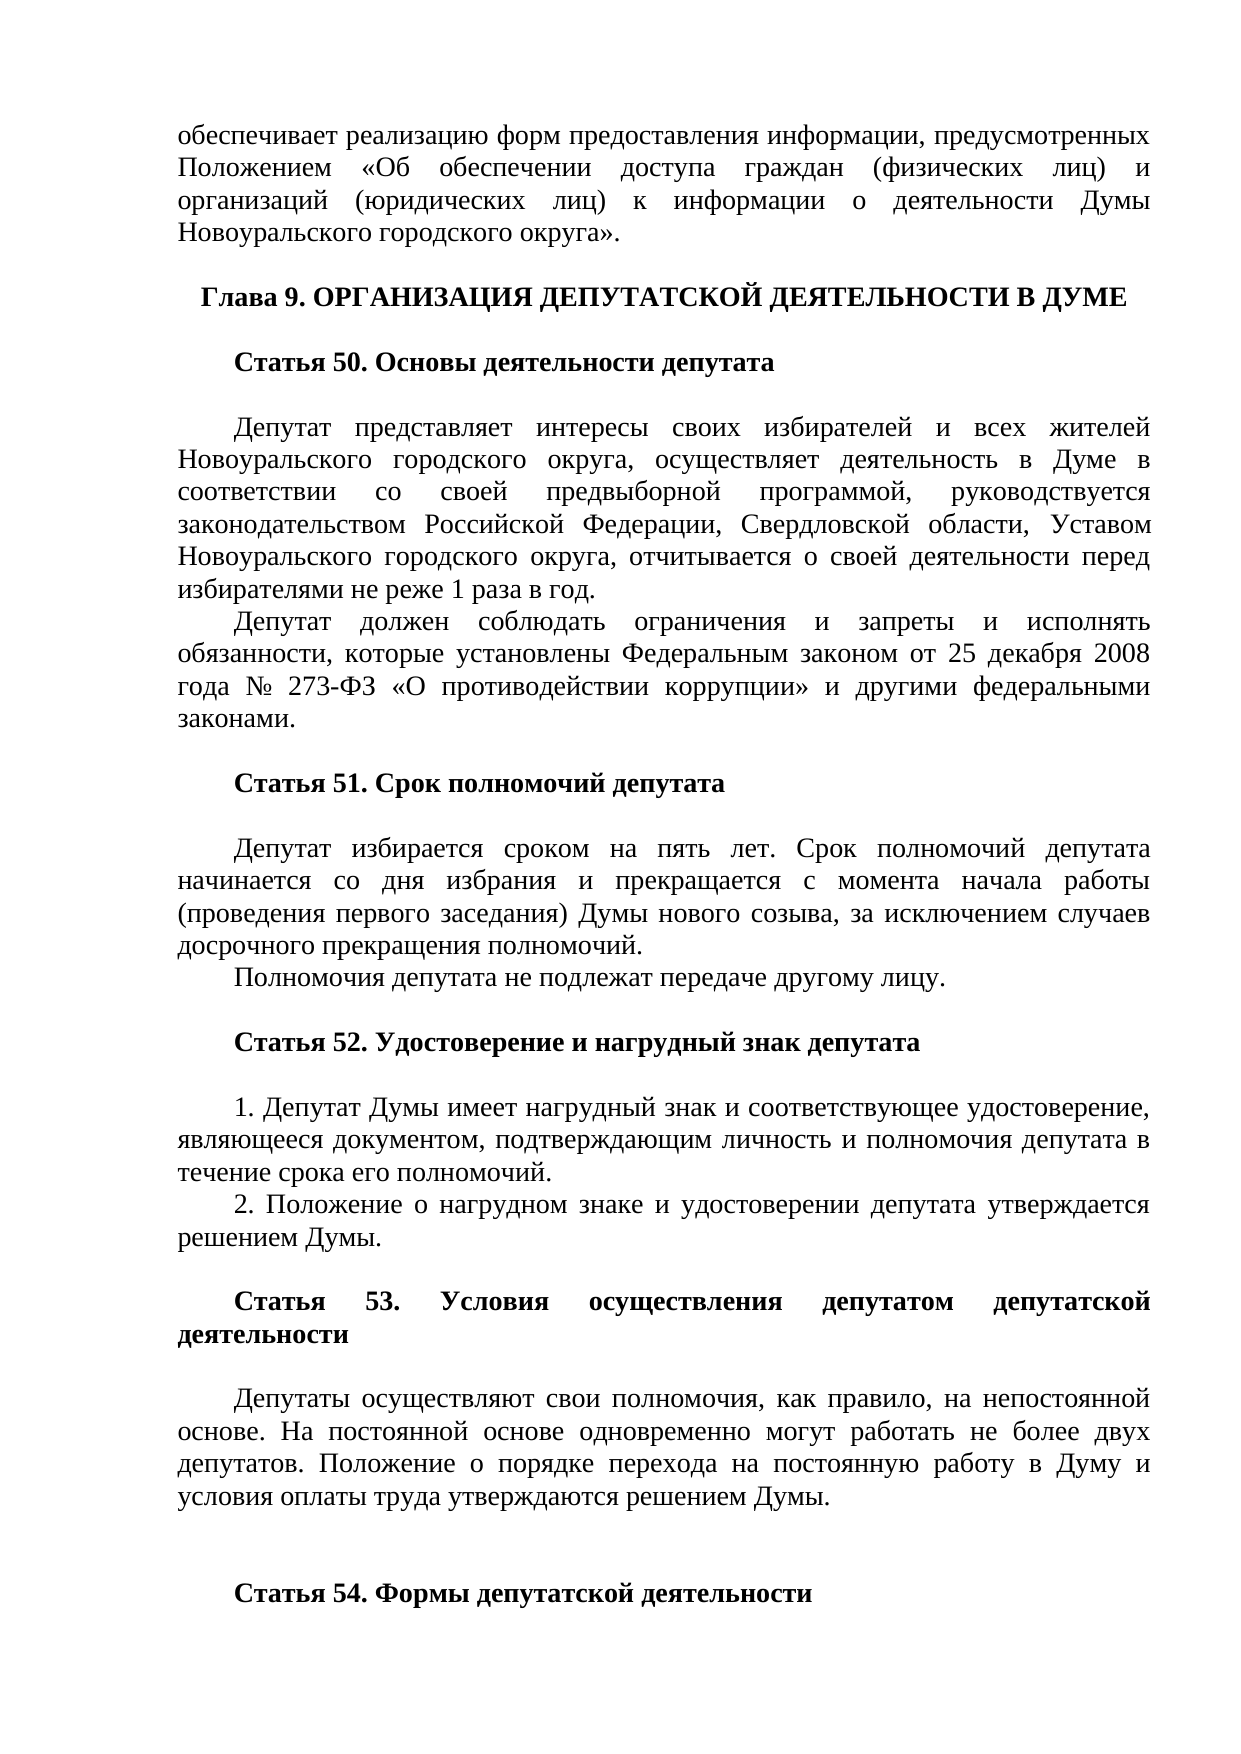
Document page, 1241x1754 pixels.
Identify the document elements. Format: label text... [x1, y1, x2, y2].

text Депутат избирается сроком на пять лет. Срок полномочий депутата начинается со дня избрания и прекращается с момента начала работы (проведения первого заседания) Думы нового созыва, за исключением случаев досрочного прекращения полномочий. [177, 831, 1152, 960]
text 1. Депутат Думы имеет нагрудный знак и соответствующее удостоверение, являющееся документом, подтверждающим личность и полномочия депутата в течение срока его полномочий. [177, 1090, 1152, 1187]
text Статья 52. Удостоверение и нагрудный знак депутата [177, 1025, 1152, 1058]
text Глава 9. ОРГАНИЗАЦИЯ ДЕПУТАТСКОЙ ДЕЯТЕЛЬНОСТИ В ДУМЕ [177, 280, 1152, 312]
text Статья 51. Срок полномочий депутата [177, 766, 1152, 798]
text Депутат должен соблюдать ограничения и запреты и исполнять обязанности, которые установлены Федеральным законом от 25 декабря 2008 года № 273-ФЗ «О противодействии коррупции» и другими федеральными законами. [177, 604, 1152, 734]
text Статья 54. Формы депутатской деятельности [177, 1576, 1152, 1608]
text Статья 50. Основы деятельности депутата [177, 345, 1152, 377]
text Статья 53. Условия осуществления депутатом депутатской деятельности [177, 1284, 1152, 1349]
text Депутаты осуществляют свои полномочия, как правило, на непостоянной основе. На постоянной основе одновременно могут работать не более двух депутатов. Положение о порядке перехода на постоянную работу в Думу и условия оплаты труда утверждаются решением Думы. [177, 1382, 1152, 1511]
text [177, 118, 1152, 248]
text Полномочия депутата не подлежат передаче другому лицу. [177, 960, 1152, 993]
text Депутат представляет интересы своих избирателей и всех жителей Новоуральского городского округа, осуществляет деятельность в Думе в соответствии со своей предвыборной программой, руководствуется законодательством Российской Федерации, Свердловской области, Уставом Новоуральского городского округа, отчитывается о своей деятельности перед избирателями не реже 1 раза в год. [177, 410, 1152, 604]
text 2. Положение о нагрудном знаке и удостоверении депутата утверждается решением Думы. [177, 1187, 1152, 1252]
